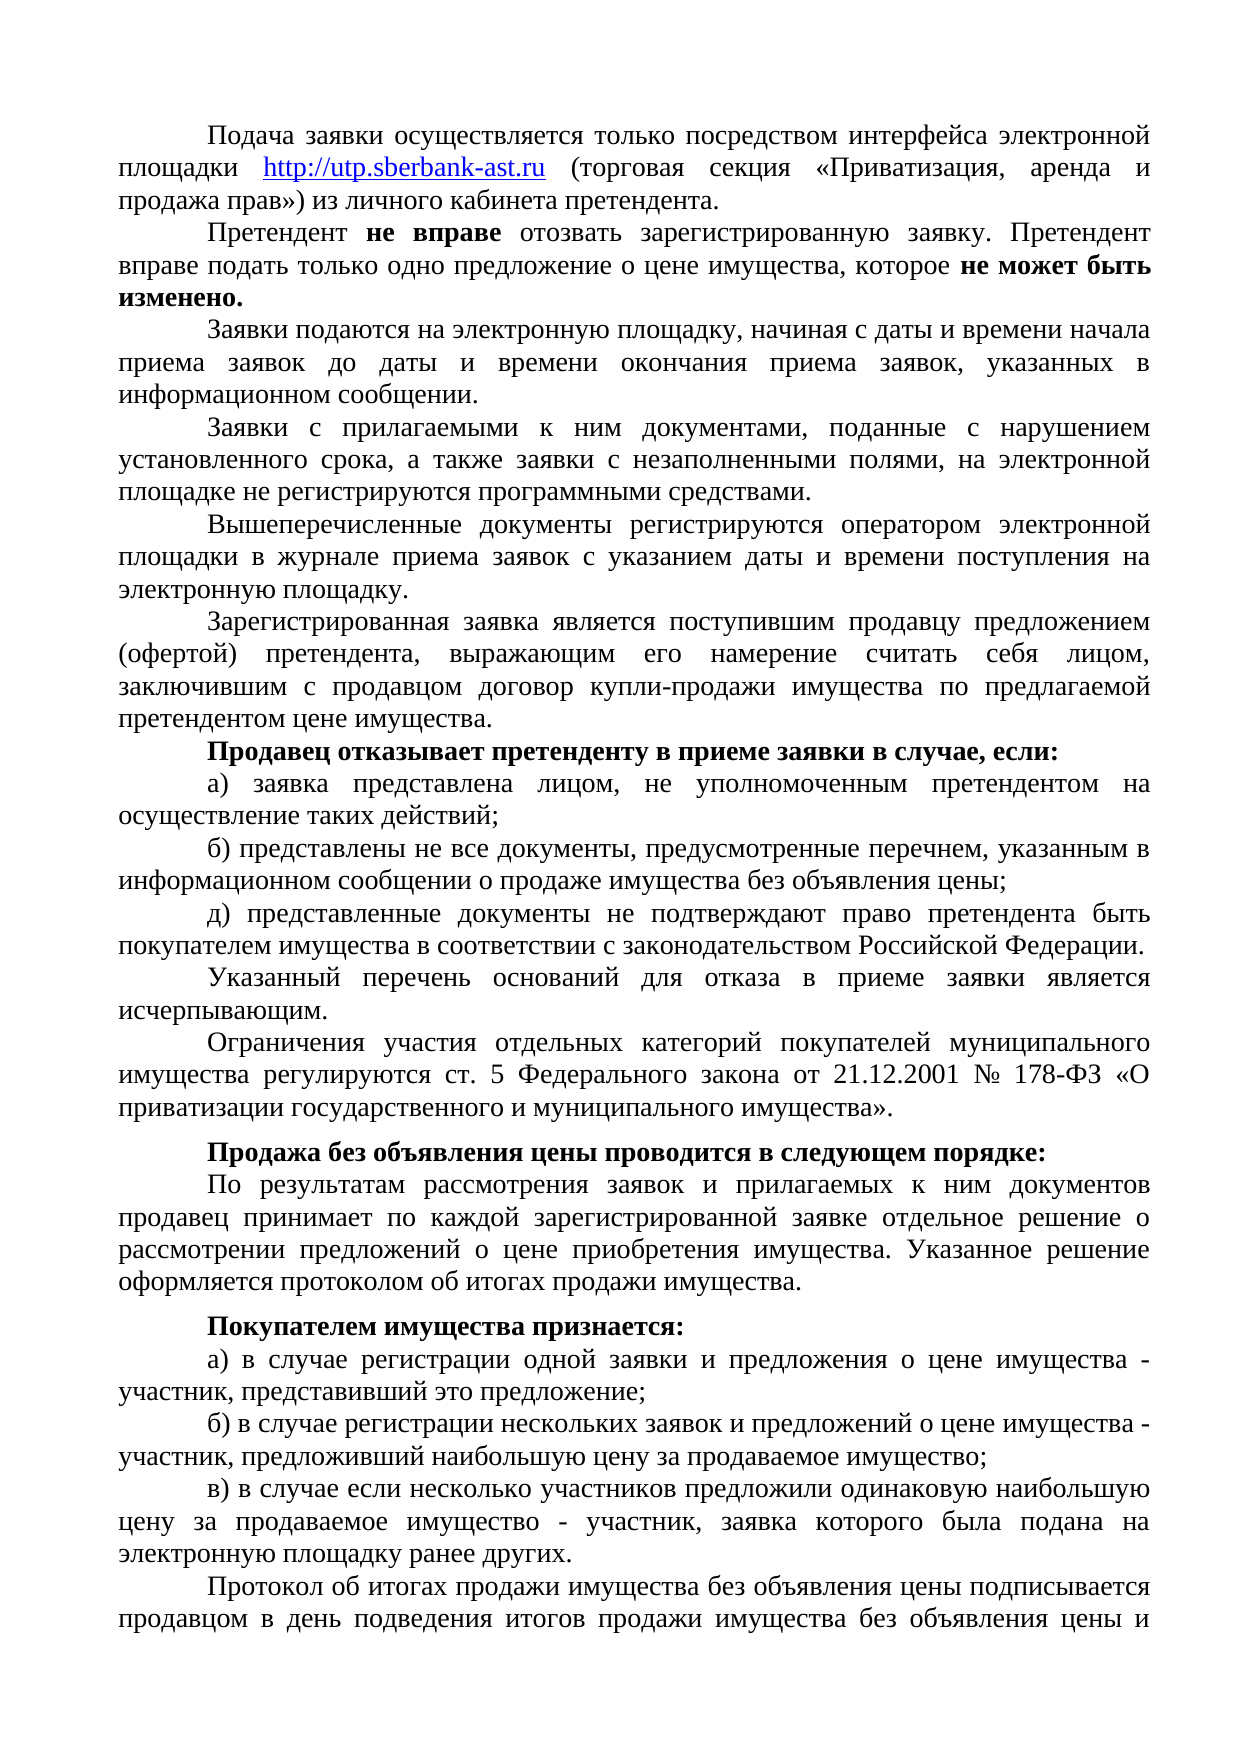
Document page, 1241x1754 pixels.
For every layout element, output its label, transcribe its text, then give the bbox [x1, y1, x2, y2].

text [118, 1568, 1152, 1633]
text в) в случае если несколько участников предложили одинаковую наибольшую цену за продаваемое имущество - участник, заявка которого была подана на электронную площадку ранее других. [118, 1471, 1152, 1568]
text Зарегистрированная заявка является поступившим продавцу предложением (офертой) претендента, выражающим его намерение считать себя лицом, заключившим с продавцом договор купли-продажи имущества по предлагаемой претендентом цене имущества. [118, 604, 1152, 734]
text По результатам рассмотрения заявок и прилагаемых к ним документов продавец принимает по каждой зарегистрированной заявке отдельное решение о рассмотрении предложений о цене приобретения имущества. Указанное решение оформляется протоколом об итогах продажи имущества. [118, 1167, 1152, 1297]
text д) представленные документы не подтверждают право претендента быть покупателем имущества в соответствии с законодательством Российской Федерации. [118, 896, 1152, 960]
text Вышеперечисленные документы регистрируются оператором электронной площадки в журнале приема заявок с указанием даты и времени поступления на электронную площадку. [118, 507, 1152, 604]
text Указанный перечень оснований для отказа в приеме заявки является исчерпывающим. [118, 960, 1152, 1025]
text Продажа без объявления цены проводится в следующем порядке: [118, 1135, 1152, 1167]
text Заявки подаются на электронную площадку, начиная с даты и времени начала приема заявок до даты и времени окончания приема заявок, указанных в информационном сообщении. [118, 312, 1152, 410]
text Заявки с прилагаемыми к ним документами, поданные с нарушением установленного срока, а также заявки с незаполненными полями, на электронной площадке не регистрируются программными средствами. [118, 410, 1152, 507]
text а) заявка представлена лицом, не уполномоченным претендентом на осуществление таких действий; [118, 766, 1152, 831]
text Претендент не вправе отозвать зарегистрированную заявку. Претендент вправе подать только одно предложение о цене имущества, которое не может быть изменено. [118, 215, 1152, 312]
text Продавец отказывает претенденту в приеме заявки в случае, если: [118, 734, 1152, 766]
text б) в случае регистрации нескольких заявок и предложений о цене имущества - участник, предложивший наибольшую цену за продаваемое имущество; [118, 1407, 1152, 1471]
text б) представлены не все документы, предусмотренные перечнем, указанным в информационном сообщении о продаже имущества без объявления цены; [118, 831, 1152, 896]
text Покупателем имущества признается: [118, 1309, 1152, 1342]
text Подача заявки осуществляется только посредством интерфейса электронной площадки http://utp.sberbank-ast.ru (торговая секция «Приватизация, аренда и продажа прав») из личного кабинета претендента. [118, 118, 1152, 215]
text а) в случае регистрации одной заявки и предложения о цене имущества - участник, представивший это предложение; [118, 1342, 1152, 1407]
text Ограничения участия отдельных категорий покупателей муниципального имущества регулируются ст. 5 Федерального закона от 21.12.2001 № 178-ФЗ «О приватизации государственного и муниципального имущества». [118, 1025, 1152, 1122]
